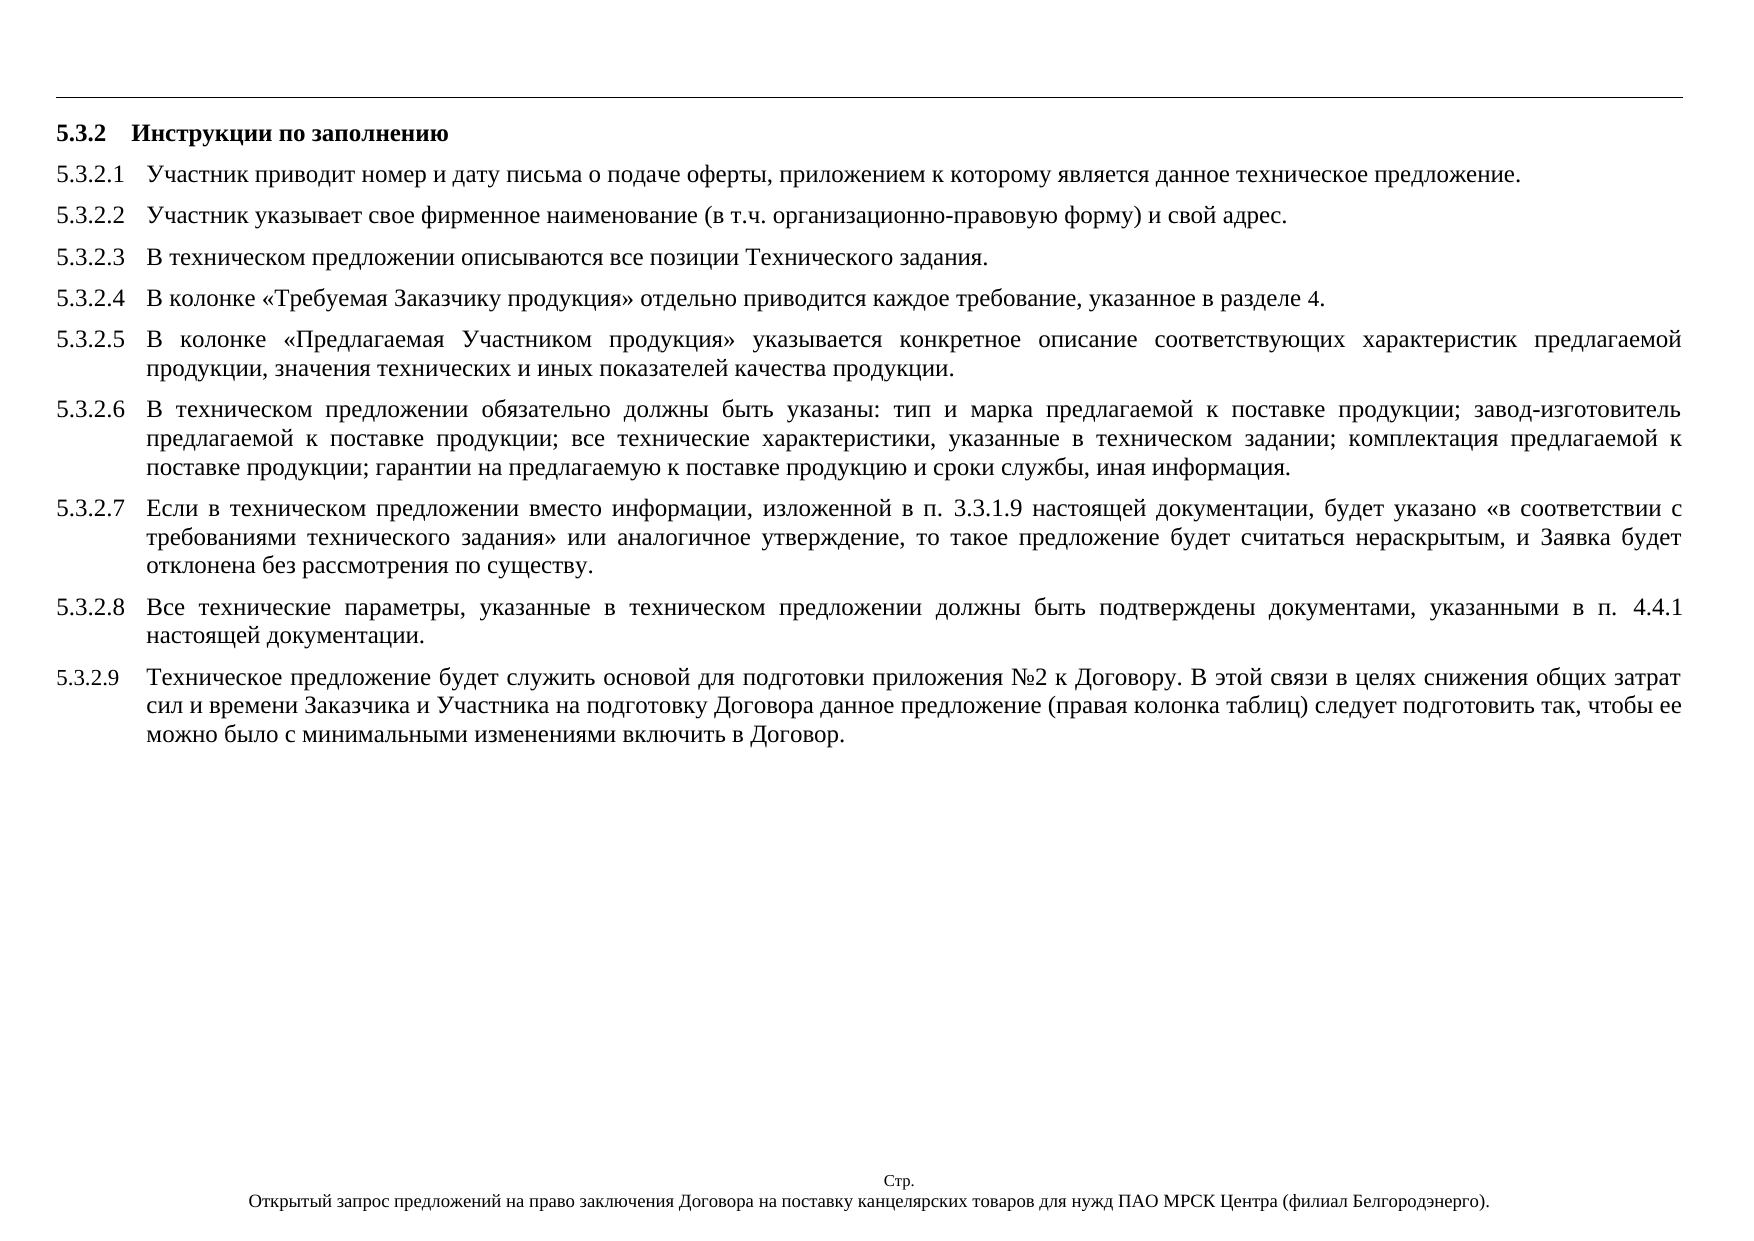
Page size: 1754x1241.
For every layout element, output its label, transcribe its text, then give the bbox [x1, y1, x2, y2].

list В техническом предложении обязательно должны быть указаны: тип и марка предлагаемой к поставке продукции; завод-изготовитель предлагаемой к поставке продукции; все технические характеристики, указанные в техническом задании; комплектация предлагаемой к поставке продукции; гарантии на предлагаемую к поставке продукцию и сроки службы, иная информация. [56, 394, 1683, 481]
list Техническое предложение будет служить основой для подготовки приложения №2 к Договору. В этой связи в целях снижения общих затрат сил и времени Заказчика и Участника на подготовку Договора данное предложение (правая колонка таблиц) следует подготовить так, чтобы ее можно было с минимальными изменениями включить в Договор. [56, 662, 1683, 748]
list В техническом предложении описываются все позиции Технического задания. [56, 242, 1683, 271]
list Участник указывает свое фирменное наименование (в т.ч. организационно-правовую форму) и свой адрес. [56, 201, 1683, 229]
list В колонке «Предлагаемая Участником продукция» указывается конкретное описание соответствующих характеристик предлагаемой продукции, значения технических и иных показателей качества продукции. [56, 324, 1683, 382]
subtitle Инструкции по заполнению [56, 118, 1683, 147]
list Участник приводит номер и дату письма о подаче оферты, приложением к которому является данное техническое предложение. [56, 159, 1683, 188]
